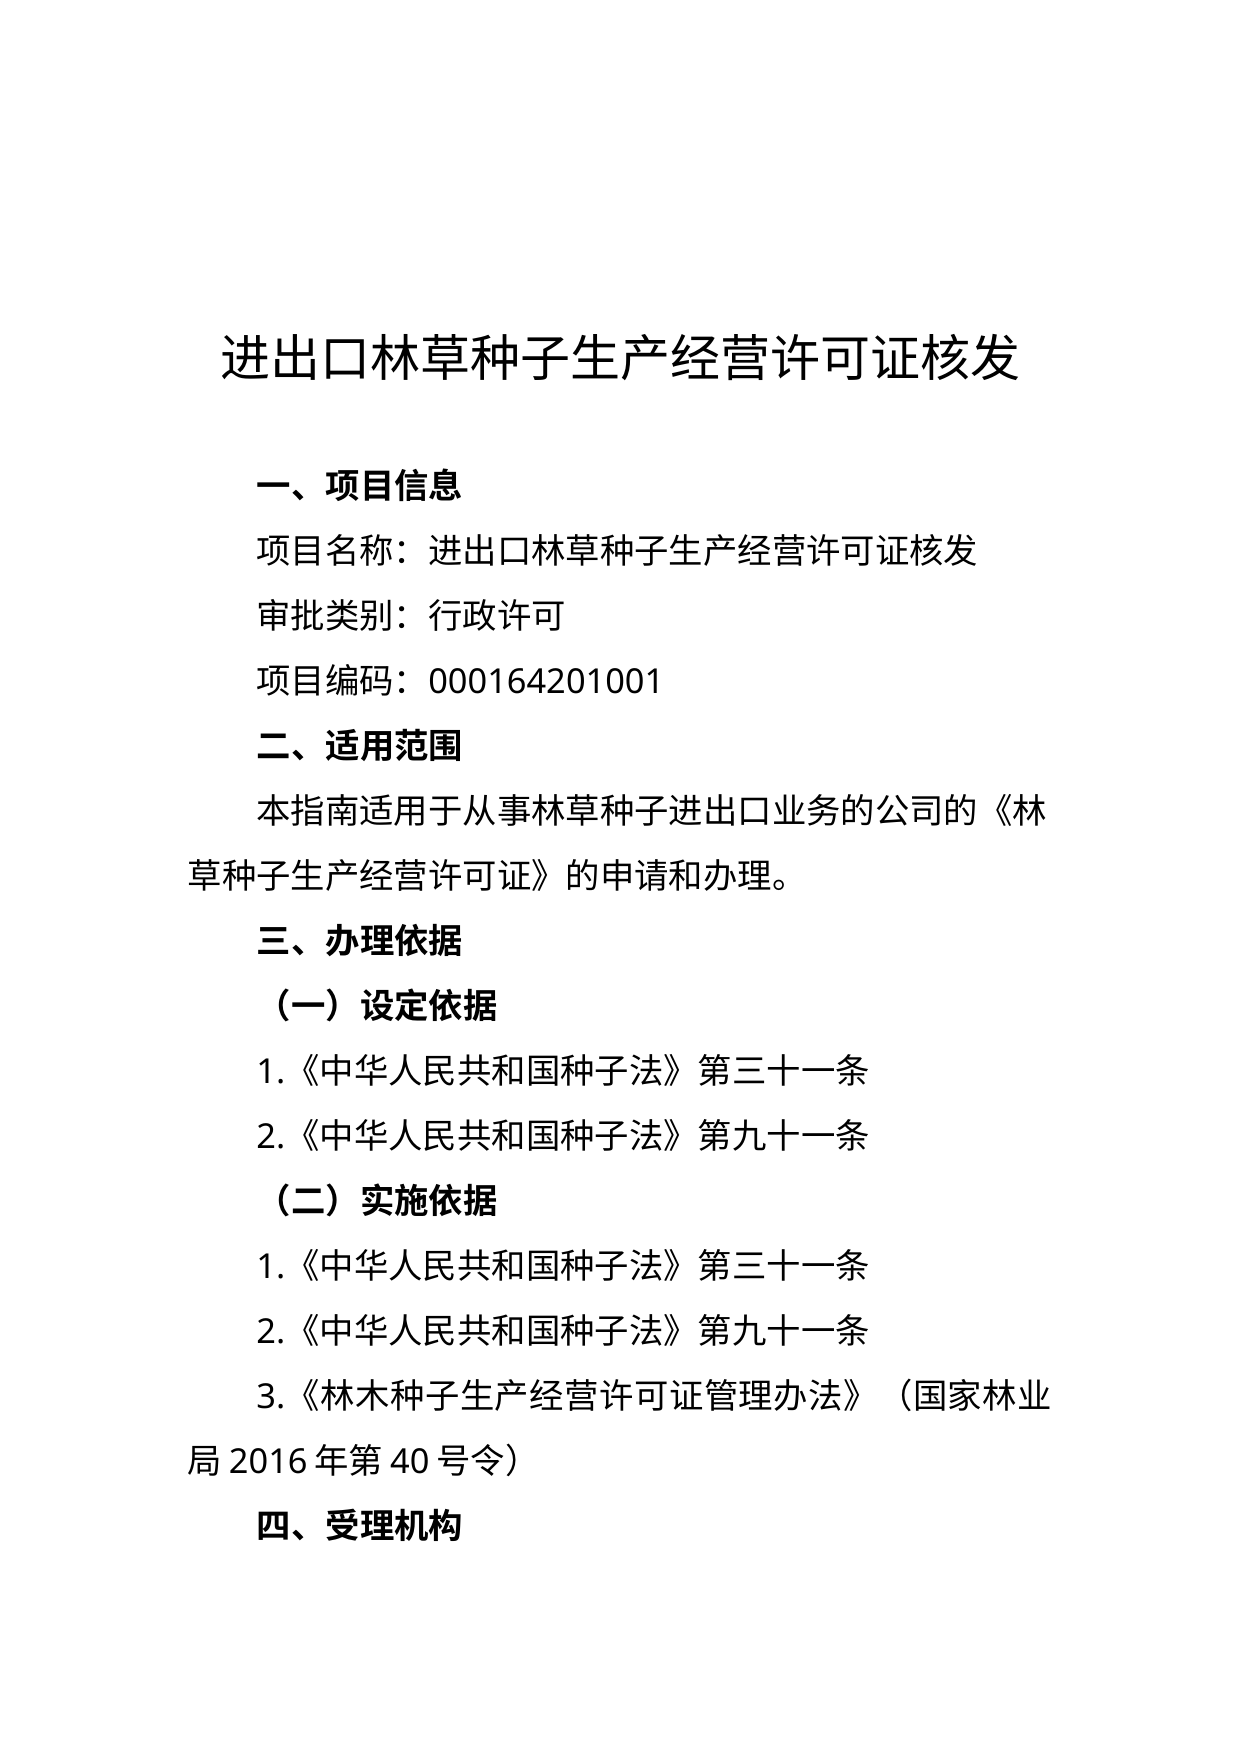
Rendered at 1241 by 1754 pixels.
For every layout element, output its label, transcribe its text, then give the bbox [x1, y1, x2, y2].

text （二）实施依据 [187, 1166, 1053, 1231]
text 项目编码：000164201001 [187, 646, 1053, 711]
text （一）设定依据 [187, 971, 1053, 1036]
text 1.《中华人民共和国种子法》第三十一条 [187, 1036, 1053, 1101]
text 进出口林草种子生产经营许可证核发 [187, 306, 1053, 404]
text 二、适用范围 [187, 711, 1053, 776]
text 三、办理依据 [187, 906, 1053, 971]
text 审批类别：行政许可 [187, 581, 1053, 646]
text 四、受理机构 [187, 1491, 1053, 1556]
text 1.《中华人民共和国种子法》第三十一条 [187, 1231, 1053, 1296]
text 2.《中华人民共和国种子法》第九十一条 [187, 1296, 1053, 1361]
text 项目名称：进出口林草种子生产经营许可证核发 [187, 516, 1053, 581]
text 本指南适用于从事林草种子进出口业务的公司的《林草种子生产经营许可证》的申请和办理。 [187, 776, 1053, 906]
text 3.《林木种子生产经营许可证管理办法》（国家林业局2016年第40号令） [187, 1361, 1053, 1491]
text 一、项目信息 [187, 451, 1053, 516]
text 2.《中华人民共和国种子法》第九十一条 [187, 1101, 1053, 1166]
